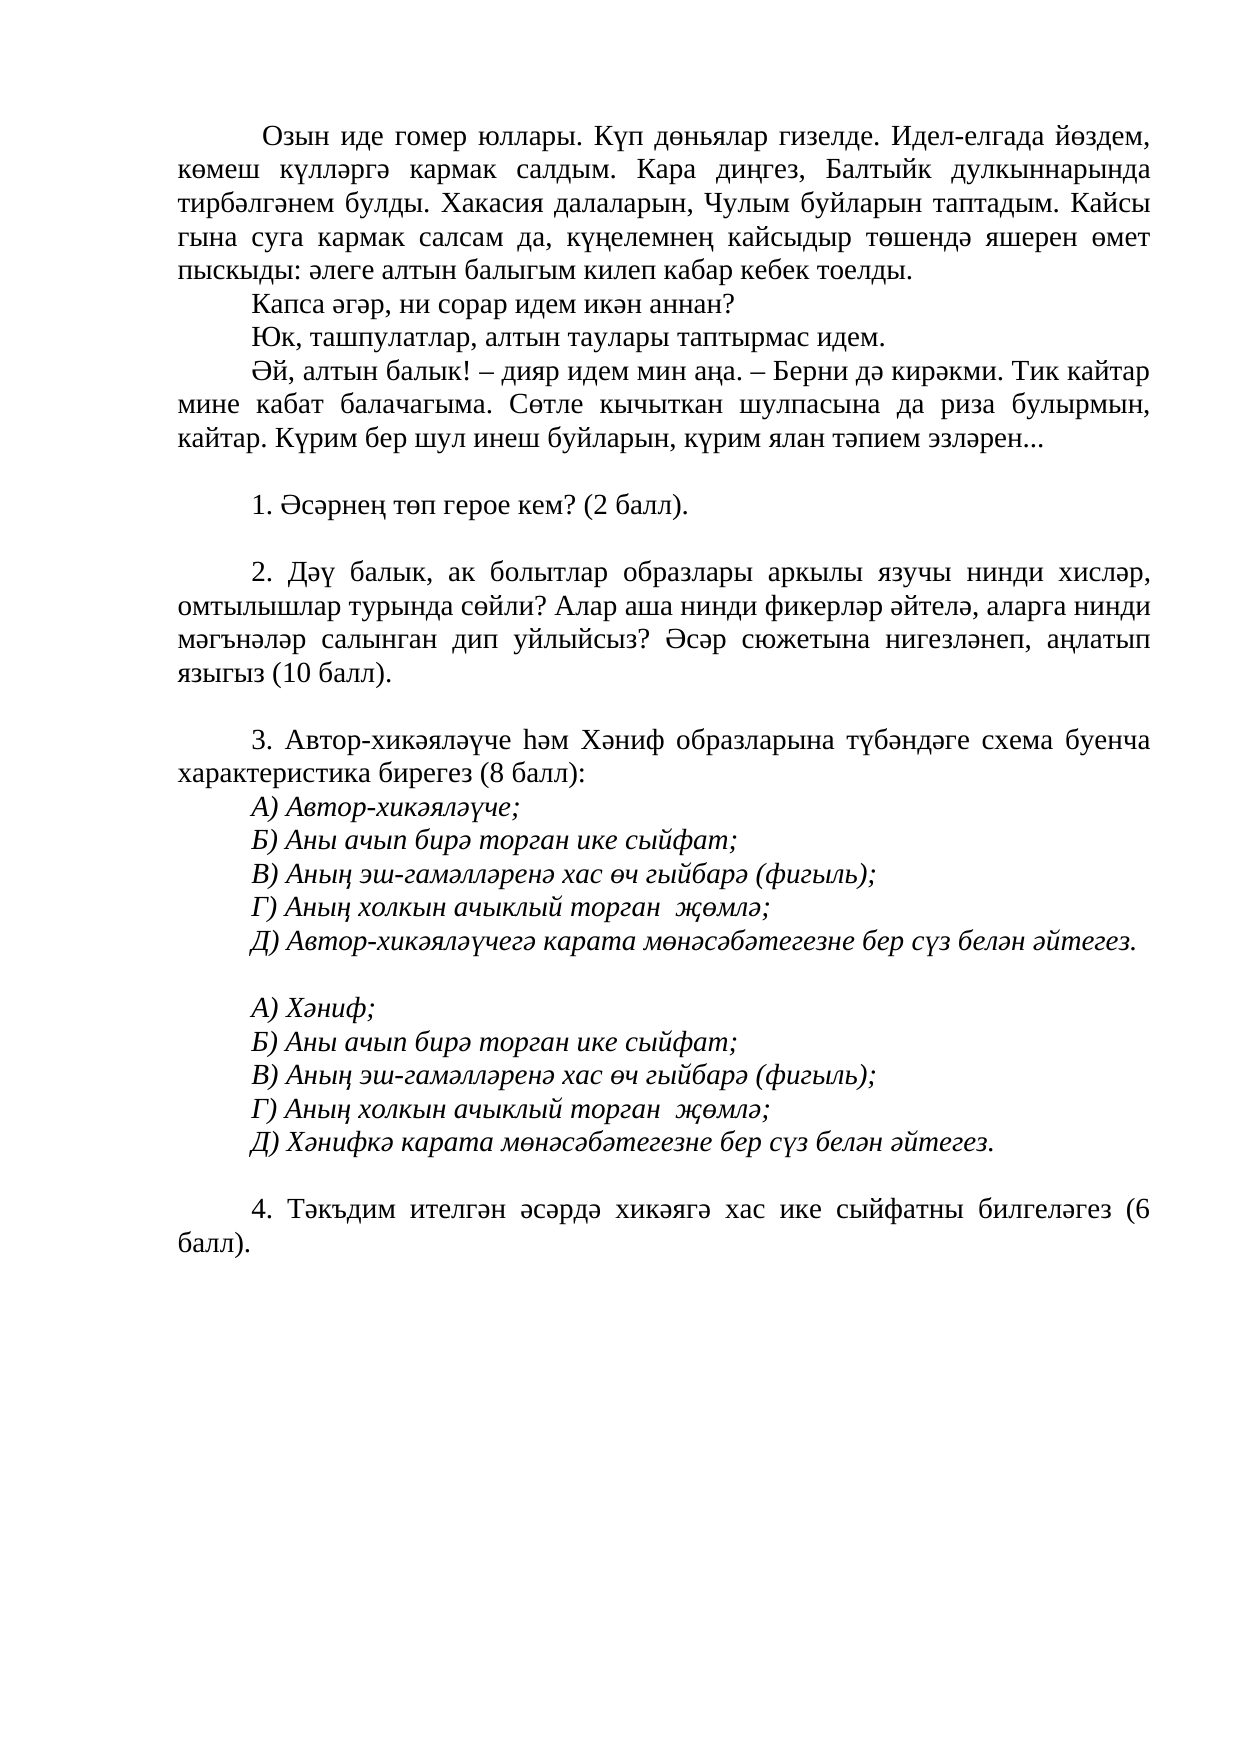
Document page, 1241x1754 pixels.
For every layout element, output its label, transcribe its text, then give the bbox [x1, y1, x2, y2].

text В) Аның эш-гамәлләренә хас өч гыйбарә (фигыль); [177, 1057, 1152, 1091]
text 4. Тәкъдим ителгән әсәрдә хикәягә хас ике сыйфатны билгеләгез (6 балл). [177, 1191, 1152, 1258]
text В) Аның эш-гамәлләренә хас өч гыйбарә (фигыль); [177, 856, 1152, 889]
text Б) Аны ачып бирә торган ике сыйфат; [177, 822, 1152, 856]
list Капса әгәр, ни сорар идем икән аннан? [177, 286, 1152, 319]
text Д) Автор-хикәяләүчегә карата мөнәсәбәтегезне бер сүз белән әйтегез. [177, 923, 1152, 957]
list Әй, алтын балык! – дияр идем мин аңа. – Берни дә кирәкми. Тик кайтар мине кабат балачагыма. Сөтле кычыткан шулпасына да риза булырмын, кайтар. Күрим бер шул инеш буйларын, күрим ялан тәпием эзләрен... [177, 353, 1152, 453]
list Озын иде гомер юллары. Күп дөньялар гизелде. Идел-елгада йөздем, көмеш күлләргә кармак салдым. Кара диңгез, Балтыйк дулкыннарында тирбәлгәнем булды. Хакасия далаларын, Чулым буйларын таптадым. Кайсы гына суга кармак салсам да, күңелемнең кайсыдыр төшендә яшерен өмет пыскыды: әлеге алтын балыгым килеп кабар кебек тоелды. [177, 118, 1152, 286]
text 1. Әсәрнең төп герое кем? (2 балл). [177, 487, 1152, 521]
text Г) Аның холкын ачыклый торган җөмлә; [177, 1091, 1152, 1124]
text 2. Дәү балык, ак болытлар образлары аркылы язучы нинди хисләр, омтылышлар турында сөйли? Алар аша нинди фикерләр әйтелә, аларга нинди мәгънәләр салынган дип уйлыйсыз? Әсәр сюжетына нигезләнеп, аңлатып языгыз (10 балл). [177, 554, 1152, 688]
text А) Хәниф; [177, 990, 1152, 1024]
text А) Автор-хикәяләүче; [177, 789, 1152, 822]
text 3. Автор-хикәяләүче һәм Хәниф образларына түбәндәге схема буенча характеристика бирегез (8 балл): [177, 722, 1152, 789]
text Г) Аның холкын ачыклый торган җөмлә; [177, 889, 1152, 923]
text Д) Хәнифкә карата мөнәсәбәтегезне бер сүз белән әйтегез. [177, 1124, 1152, 1158]
list Юк, ташпулатлар, алтын таулары таптырмас идем. [177, 319, 1152, 353]
text Б) Аны ачып бирә торган ике сыйфат; [177, 1024, 1152, 1057]
